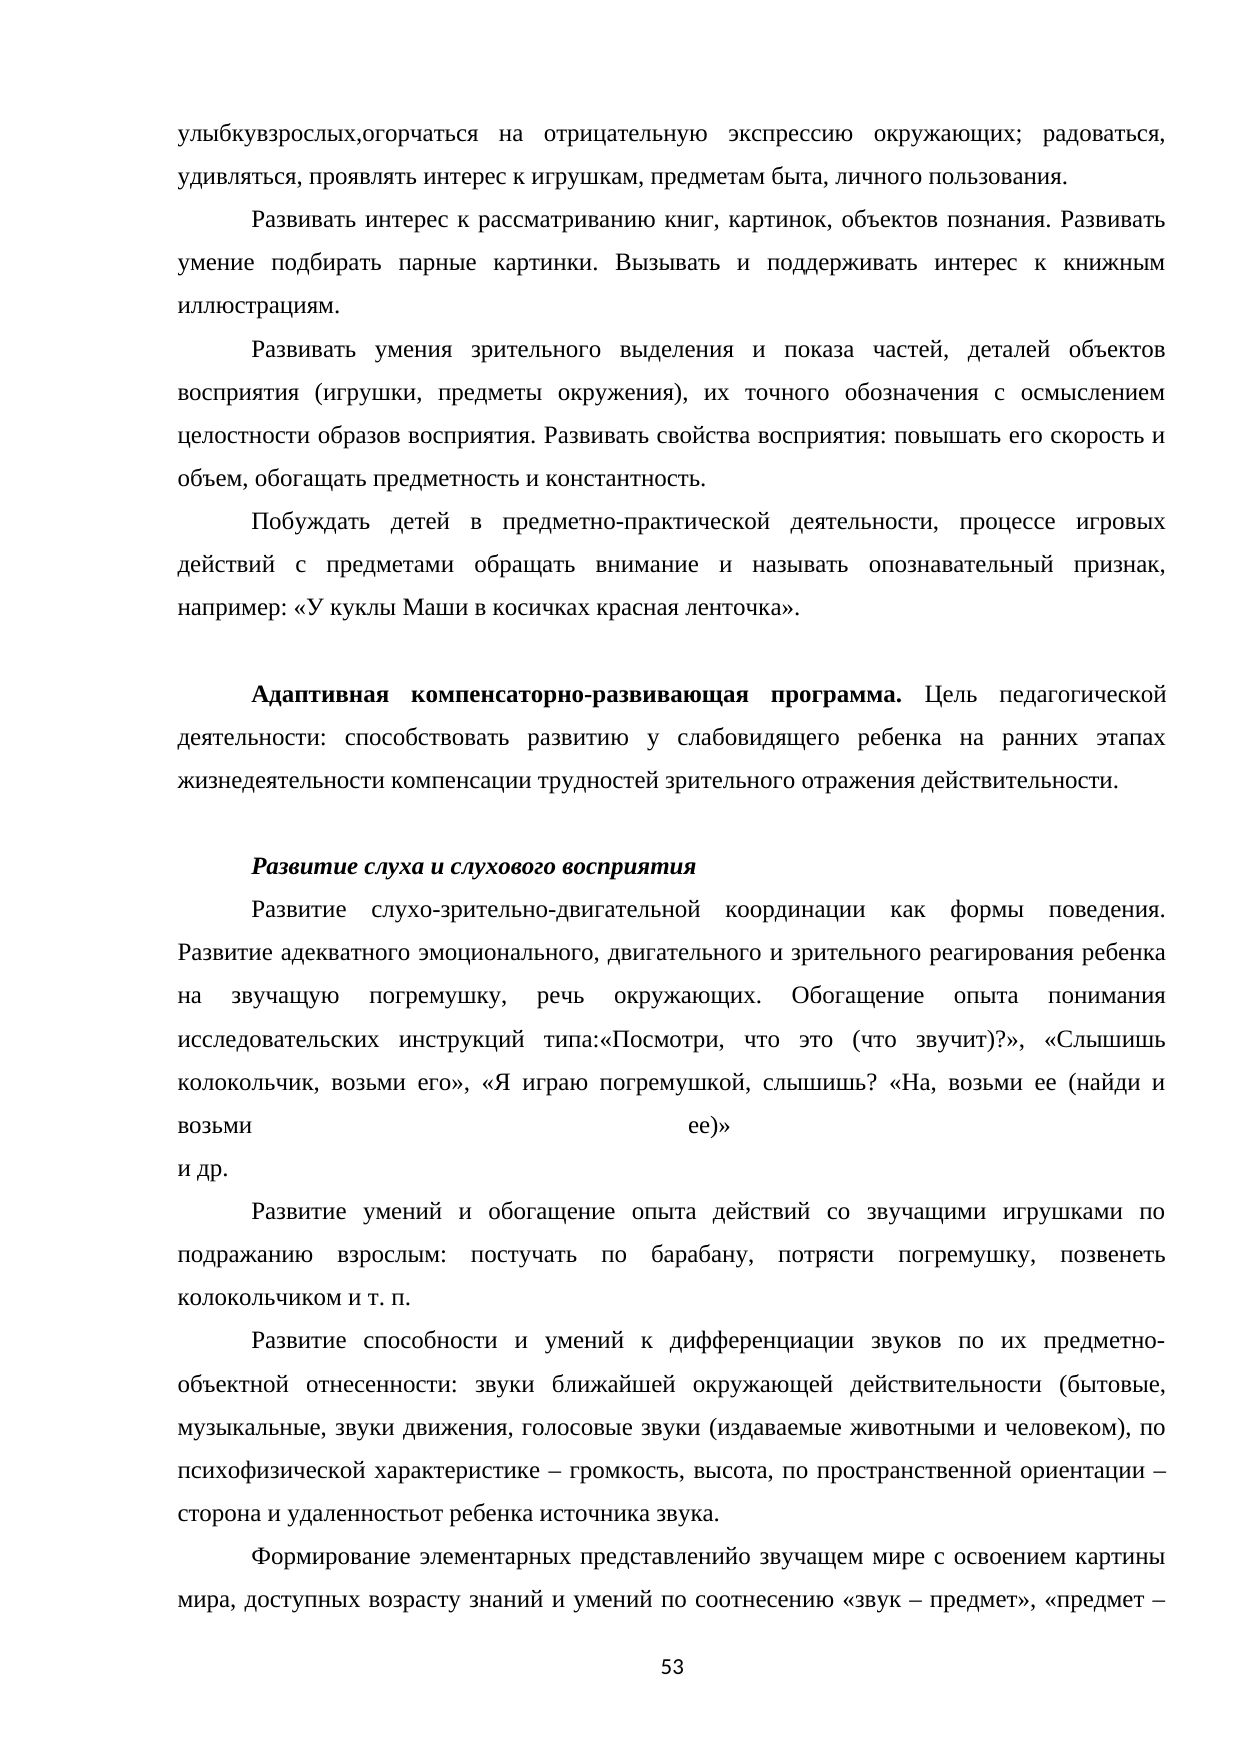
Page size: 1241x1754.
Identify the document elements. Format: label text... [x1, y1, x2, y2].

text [177, 1541, 1167, 1613]
text Развитие слухо-зрительно-двигательной координации как формы поведения. Развитие адекватного эмоционального, двигательного и зрительного реагирования ребенка на звучащую погремушку, речь окружающих. Обогащение опыта понимания исследовательских инструкций типа:«Посмотри, что это (что звучит)?», «Слышишь колокольчик, возьми его», «Я играю погремушкой, слышишь? «На, возьми ее (найди и возьми ее)» и др. [177, 894, 1167, 1182]
text Развивать интерес к рассматриванию книг, картинок, объектов познания. Развивать умение подбирать парные картинки. Вызывать и поддерживать интерес к книжным иллюстрациям. [177, 204, 1167, 319]
text Развитие слуха и слухового восприятия [177, 851, 1167, 880]
text Развивать умения зрительного выделения и показа частей, деталей объектов восприятия (игрушки, предметы окружения), их точного обозначения с осмыслением целостности образов восприятия. Развивать свойства восприятия: повышать его скорость и объем, обогащать предметность и константность. [177, 334, 1167, 492]
text Развитие способности и умений к дифференциации звуков по их предметно-объектной отнесенности: звуки ближайшей окружающей действительности (бытовые, музыкальные, звуки движения, голосовые звуки (издаваемые животными и человеком), по психофизической характеристике – громкость, высота, по пространственной ориентации – сторона и удаленностьот ребенка источника звука. [177, 1326, 1167, 1527]
text Адаптивная компенсаторно-развивающая программа. Цель педагогической деятельности: способствовать развитию у слабовидящего ребенка на ранних этапах жизнедеятельности компенсации трудностей зрительного отражения действительности. [177, 679, 1167, 794]
list Побуждать детей в предметно-практической деятельности, процессе игровых действий с предметами обращать внимание и называть опознавательный признак, например: «У куклы Маши в косичках красная ленточка». [177, 506, 1167, 621]
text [177, 118, 1167, 190]
text Развитие умений и обогащение опыта действий со звучащими игрушками по подражанию взрослым: постучать по барабану, потрясти погремушку, позвенеть колокольчиком и т. п. [177, 1196, 1167, 1311]
